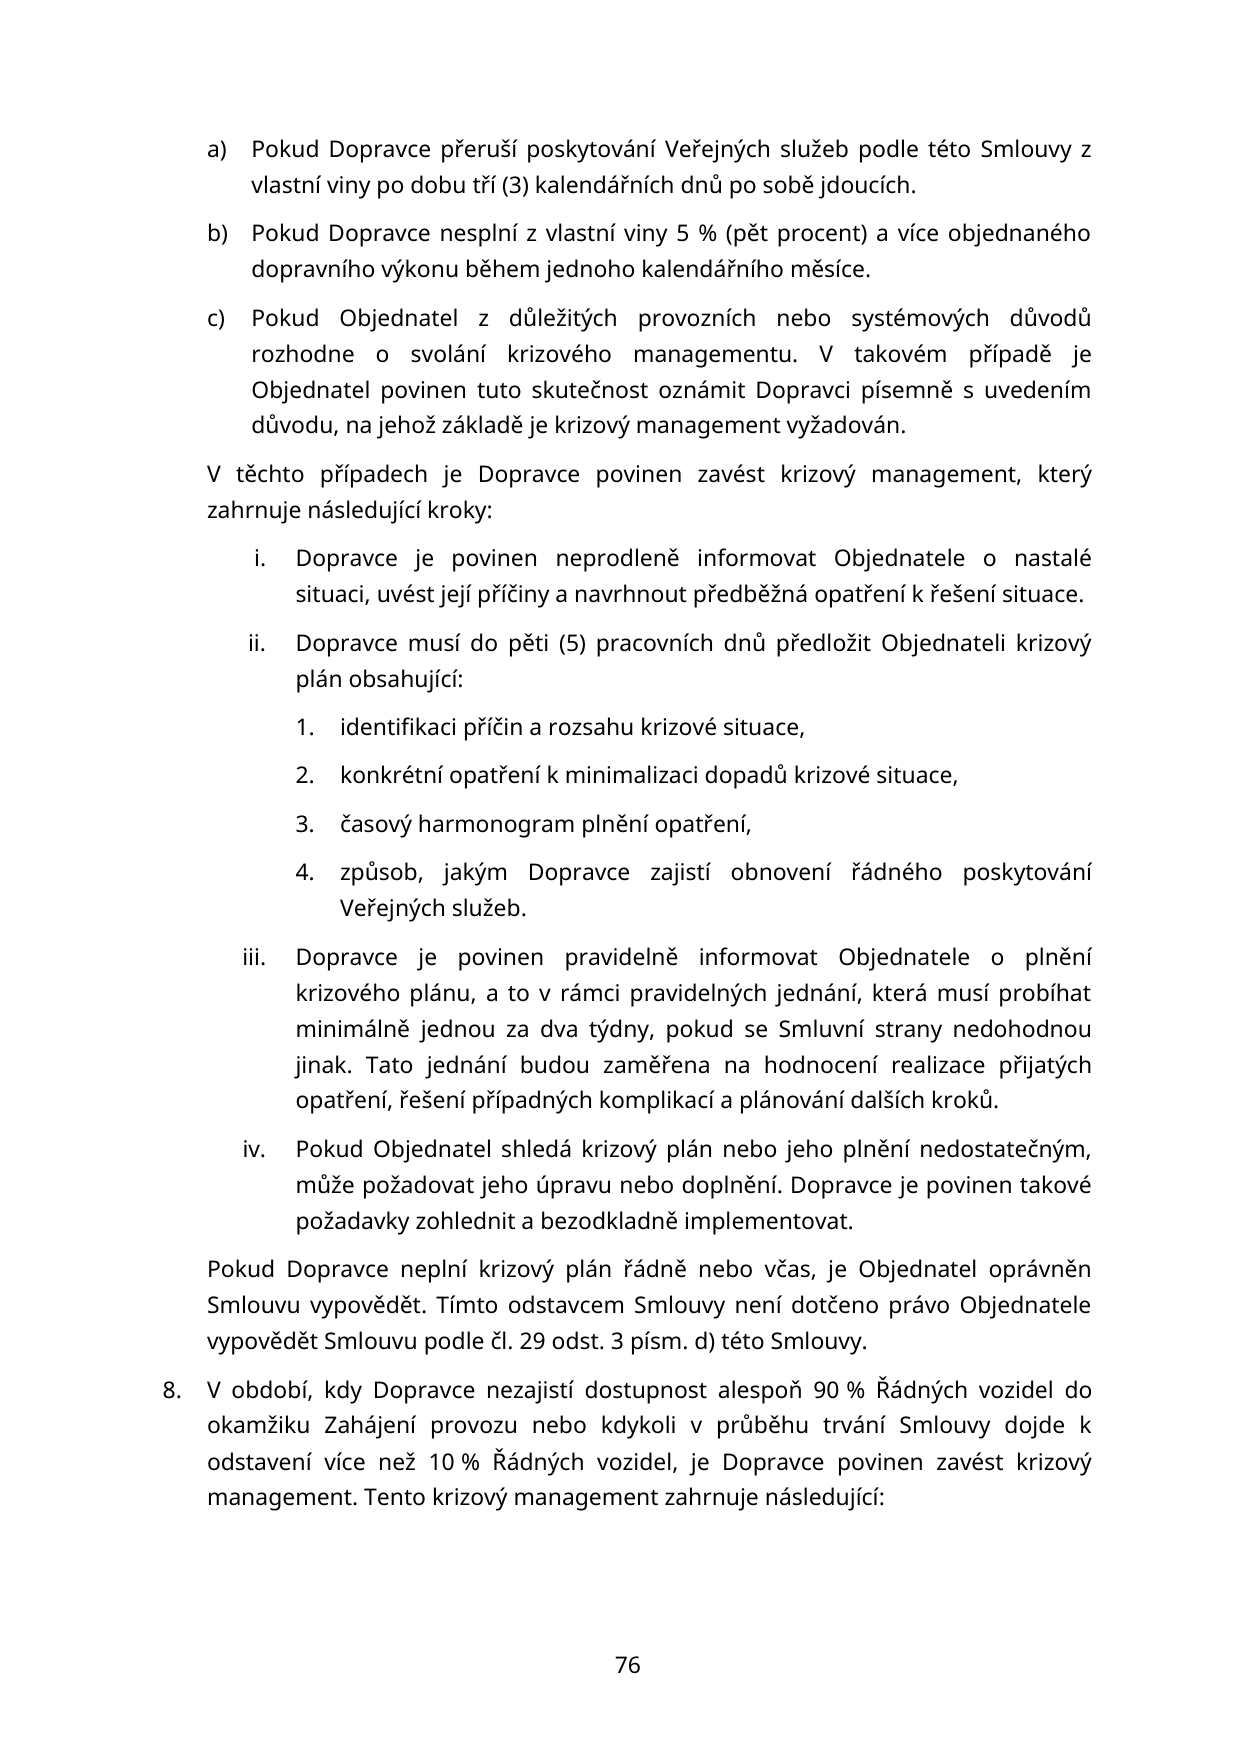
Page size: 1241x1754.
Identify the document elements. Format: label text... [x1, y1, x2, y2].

list Pokud Objednatel shledá krizový plán nebo jeho plnění nedostatečným, může požadovat jeho úpravu nebo doplnění. Dopravce je povinen takové požadavky zohlednit a bezodkladně implementovat. [266, 1133, 1093, 1236]
list identifikaci příčin a rozsahu krizové situace, [295, 711, 1093, 742]
list Pokud Dopravce nesplní z vlastní viny 5 % (pět procent) a více objednaného dopravního výkonu během jednoho kalendářního měsíce. [207, 217, 1093, 284]
list Dopravce je povinen neprodleně informovat Objednatele o nastalé situaci, uvést její příčiny a navrhnout předběžná opatření k řešení situace. [266, 542, 1093, 609]
list V období, kdy Dopravce nezajistí dostupnost alespoň 90 % Řádných vozidel do okamžiku Zahájení provozu nebo kdykoli v průběhu trvání Smlouvy dojde k odstavení více než 10 % Řádných vozidel, je Dopravce povinen zavést krizový management. Tento krizový management zahrnuje následující: [162, 1373, 1093, 1513]
list časový harmonogram plnění opatření, [295, 808, 1093, 839]
list Dopravce je povinen pravidelně informovat Objednatele o plnění krizového plánu, a to v rámci pravidelných jednání, která musí probíhat minimálně jednou za dva týdny, pokud se Smluvní strany nedohodnou jinak. Tato jednání budou zaměřena na hodnocení realizace přijatých opatření, řešení případných komplikací a plánování dalších kroků. [266, 941, 1093, 1116]
list Dopravce musí do pěti (5) pracovních dnů předložit Objednateli krizový plán obsahující: [266, 627, 1093, 694]
list Pokud Objednatel z důležitých provozních nebo systémových důvodů rozhodne o svolání krizového managementu. V takovém případě je Objednatel povinen tuto skutečnost oznámit Dopravci písemně s uvedením důvodu, na jehož základě je krizový management vyžadován. [207, 302, 1093, 441]
list V těchto případech je Dopravce povinen zavést krizový management, který zahrnuje následující kroky: [207, 458, 1093, 525]
list Pokud Dopravce přeruší poskytování Veřejných služeb podle této Smlouvy z vlastní viny po dobu tří (3) kalendářních dnů po sobě jdoucích. [207, 133, 1093, 200]
list způsob, jakým Dopravce zajistí obnovení řádného poskytování Veřejných služeb. [295, 856, 1093, 923]
list Pokud Dopravce neplní krizový plán řádně nebo včas, je Objednatel oprávněn Smlouvu vypovědět. Tímto odstavcem Smlouvy není dotčeno právo Objednatele vypovědět Smlouvu podle čl. 29 odst. 3 písm. d) této Smlouvy. [207, 1253, 1093, 1356]
list konkrétní opatření k minimalizaci dopadů krizové situace, [295, 759, 1093, 791]
